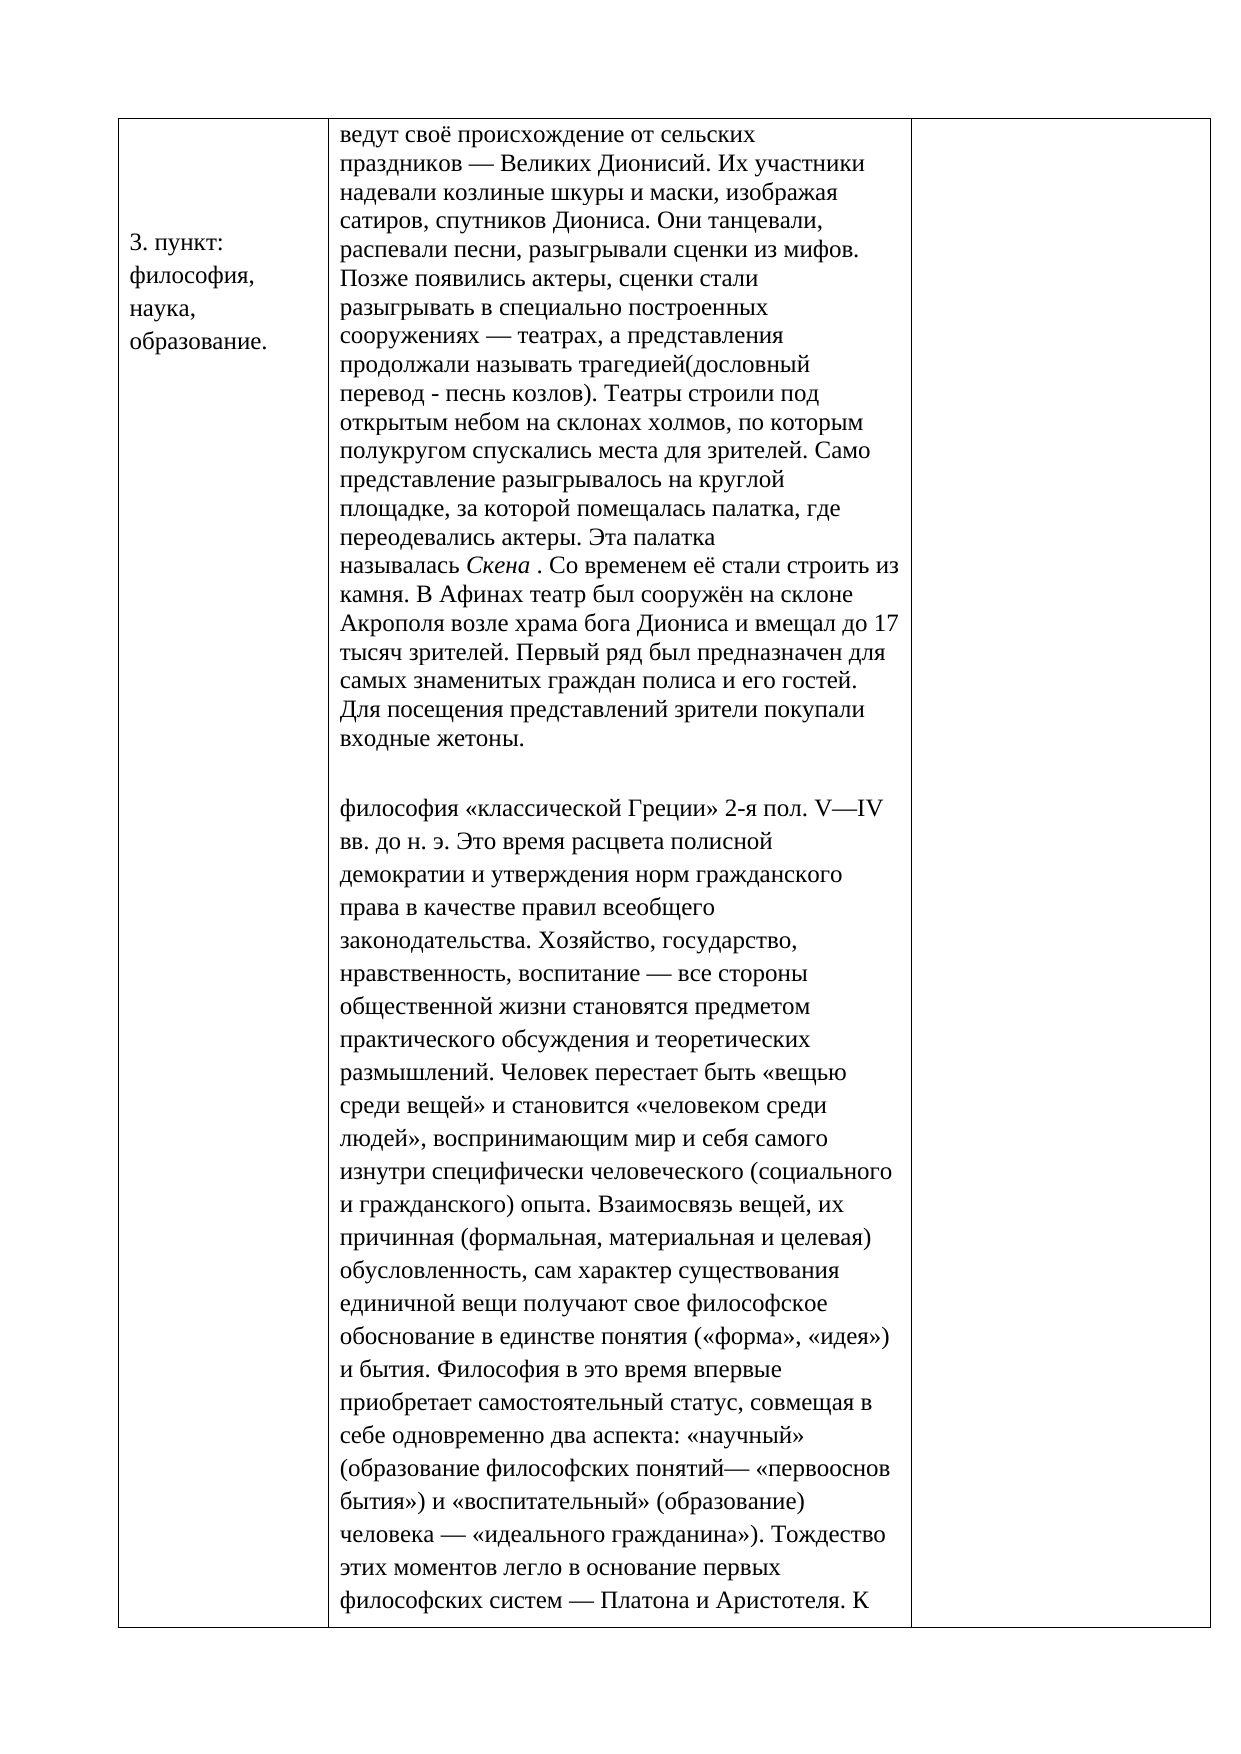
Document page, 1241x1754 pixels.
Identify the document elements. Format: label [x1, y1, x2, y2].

table_cell [912, 119, 1210, 1627]
table_cell [119, 119, 328, 1627]
table_cell [329, 119, 911, 1627]
